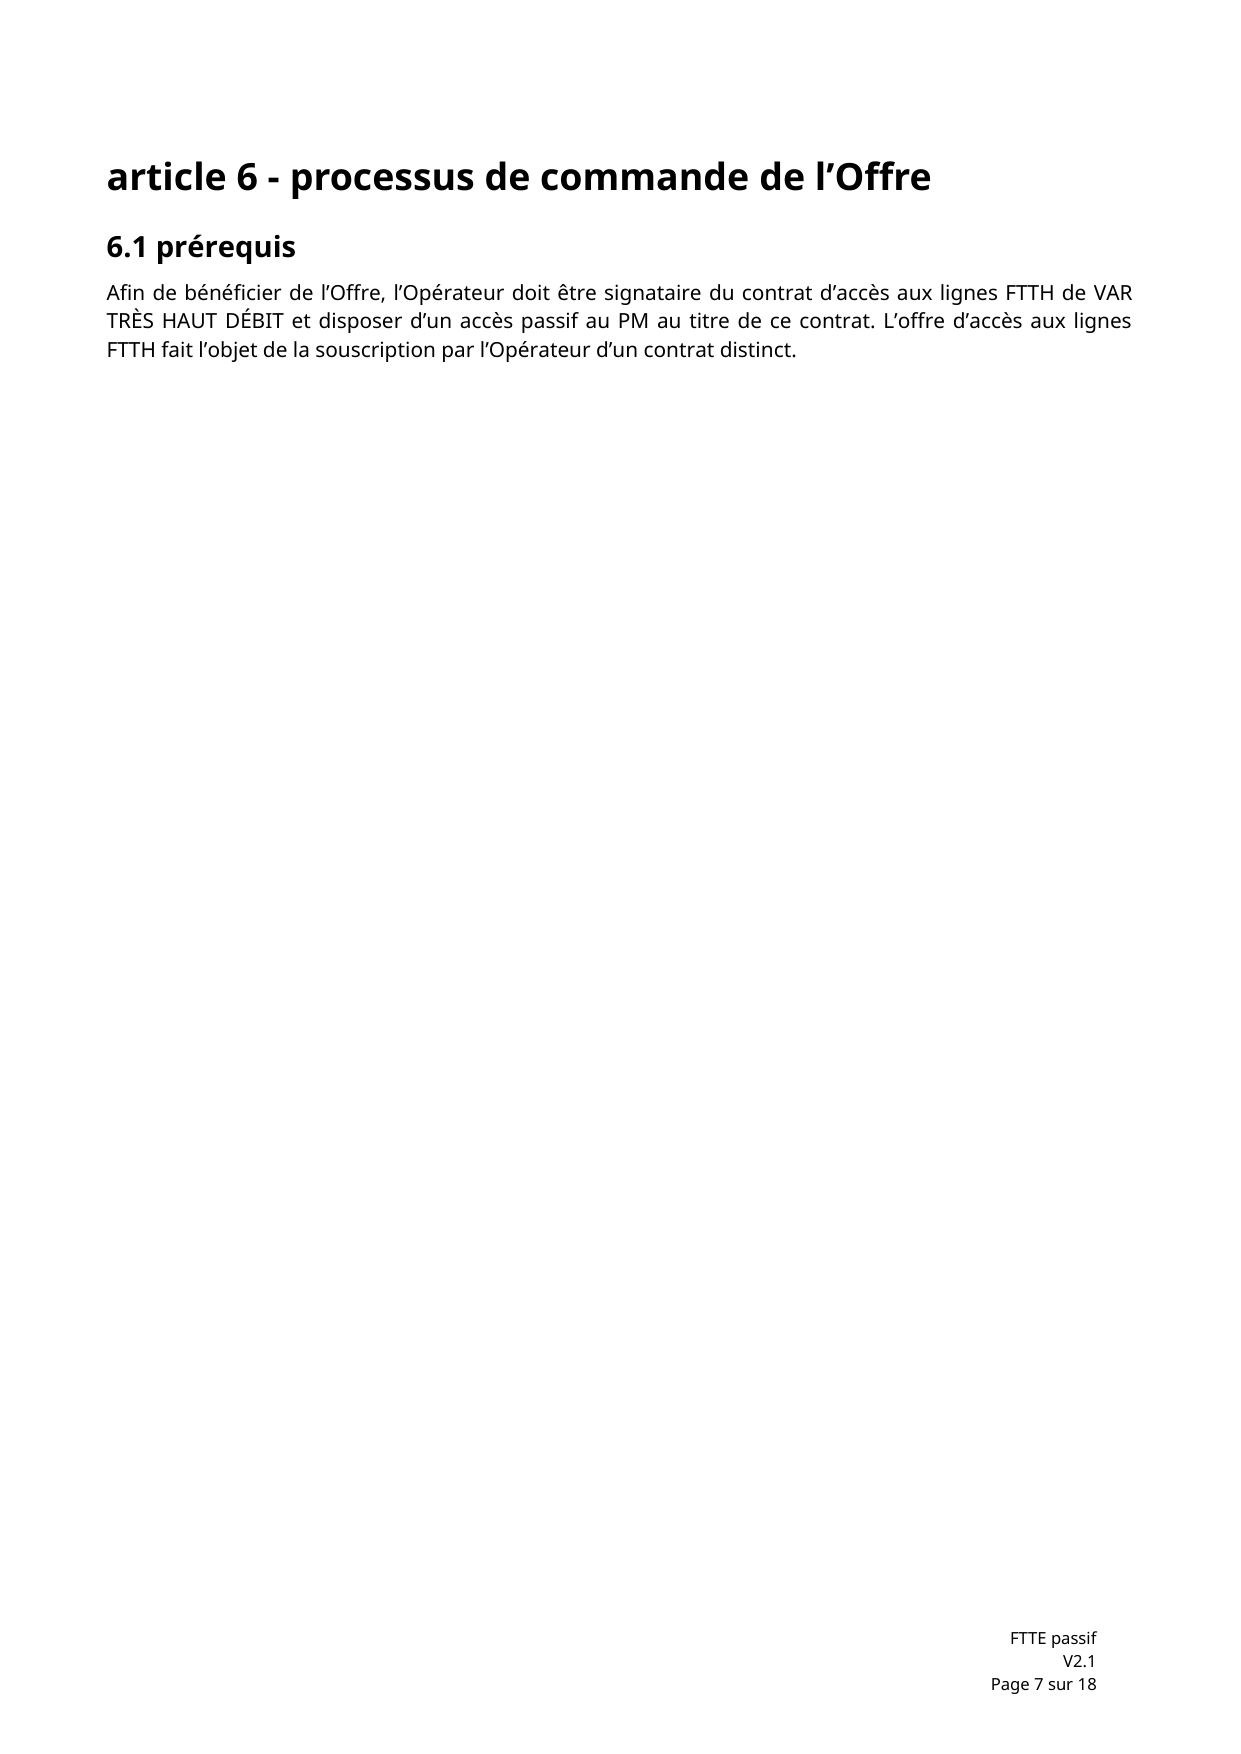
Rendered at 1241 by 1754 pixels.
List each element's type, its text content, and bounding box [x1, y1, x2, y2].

subtitle prérequis [106, 226, 1134, 266]
subtitle processus de commande de l’Offre [106, 150, 1134, 201]
text Afin de bénéficier de l’Offre, l’Opérateur doit être signataire du contrat d’accès aux lignes FTTH de VAR TRÈS HAUT DÉBIT et disposer d’un accès passif au PM au titre de ce contrat. L’offre d’accès aux lignes FTTH fait l’objet de la souscription par l’Opérateur d’un contrat distinct. [106, 278, 1134, 363]
